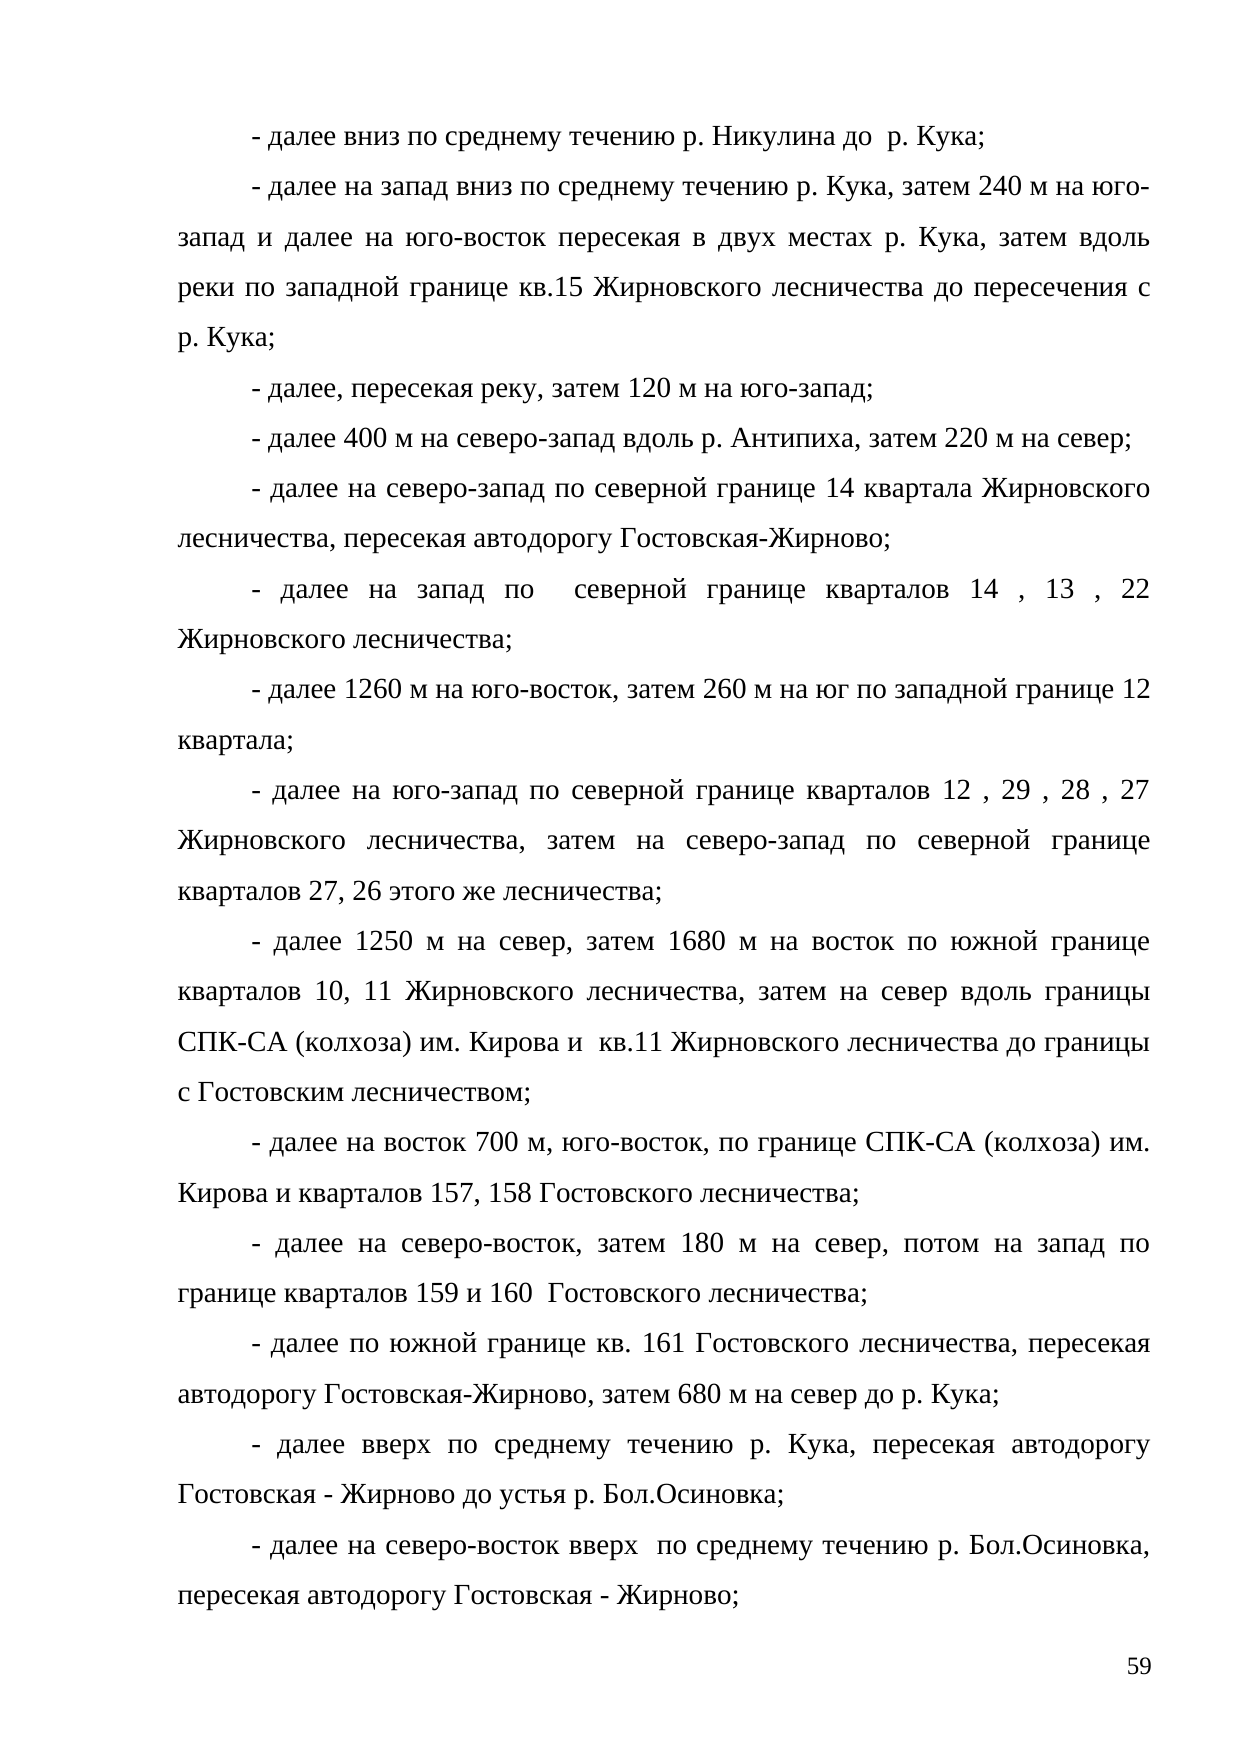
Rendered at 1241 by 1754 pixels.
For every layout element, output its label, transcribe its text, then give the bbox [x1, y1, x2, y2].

text - далее на север, затем на восток по южной границе кварталов 10, 11 Жирновского лесничества, затем на север вдоль границы СПК-СА (колхоза) им. Кирова и кв.11 Жирновского лесничества до границы с Гостовским лесничеством; [177, 923, 1152, 1108]
text - далее, пересекая реку, затем на юго-запад; [177, 370, 1152, 403]
text - далее на юго-восток, затем на юг по западной границе 12 квартала; [177, 672, 1152, 755]
text - далее на запад вниз по среднему течению р. Кука, затем на юго-запад и далее на юго-восток пересекая в двух местах р. Кука, затем вдоль реки по западной границе кв.15 Жирновского лесничества до пересечения с р. Кука; [177, 168, 1152, 353]
text - далее на северо-запад вдоль р. Антипиха, затем на север; [177, 420, 1152, 453]
text - далее на запад по северной границе кварталов 14 , 13 , 22 Жирновского лесничества; [177, 571, 1152, 655]
text - далее по южной границе кв. 161 Гостовского лесничества, пересекая автодорогу Гостовская-Жирново, затем на север до р. Кука; [177, 1326, 1152, 1409]
text - далее на северо-запад по северной границе 14 квартала Жирновского лесничества, пересекая автодорогу Гостовская-Жирново; [177, 470, 1152, 554]
text - далее на юго-запад по северной границе кварталов 12 , 29 , 28 , 27 Жирновского лесничества, затем на северо-запад по северной границе кварталов 27, 26 этого же лесничества; [177, 772, 1152, 906]
text - далее на северо-восток, затем на север, потом на запад по границе кварталов 159 и 160 Гостовского лесничества; [177, 1225, 1152, 1309]
text - далее вниз по среднему течению р. Никулина до р. Кука; [177, 118, 1152, 152]
text - далее на восток , юго-восток, по границе СПК-СА (колхоза) им. Кирова и кварталов 157, 158 Гостовского лесничества; [177, 1124, 1152, 1208]
text - далее на северо-восток вверх по среднему течению р. Бол.Осиновка, пересекая автодорогу Гостовская - Жирново; [177, 1527, 1152, 1611]
text - далее вверх по среднему течению р. Кука, пересекая автодорогу Гостовская - Жирново до устья р. Бол.Осиновка; [177, 1426, 1152, 1510]
